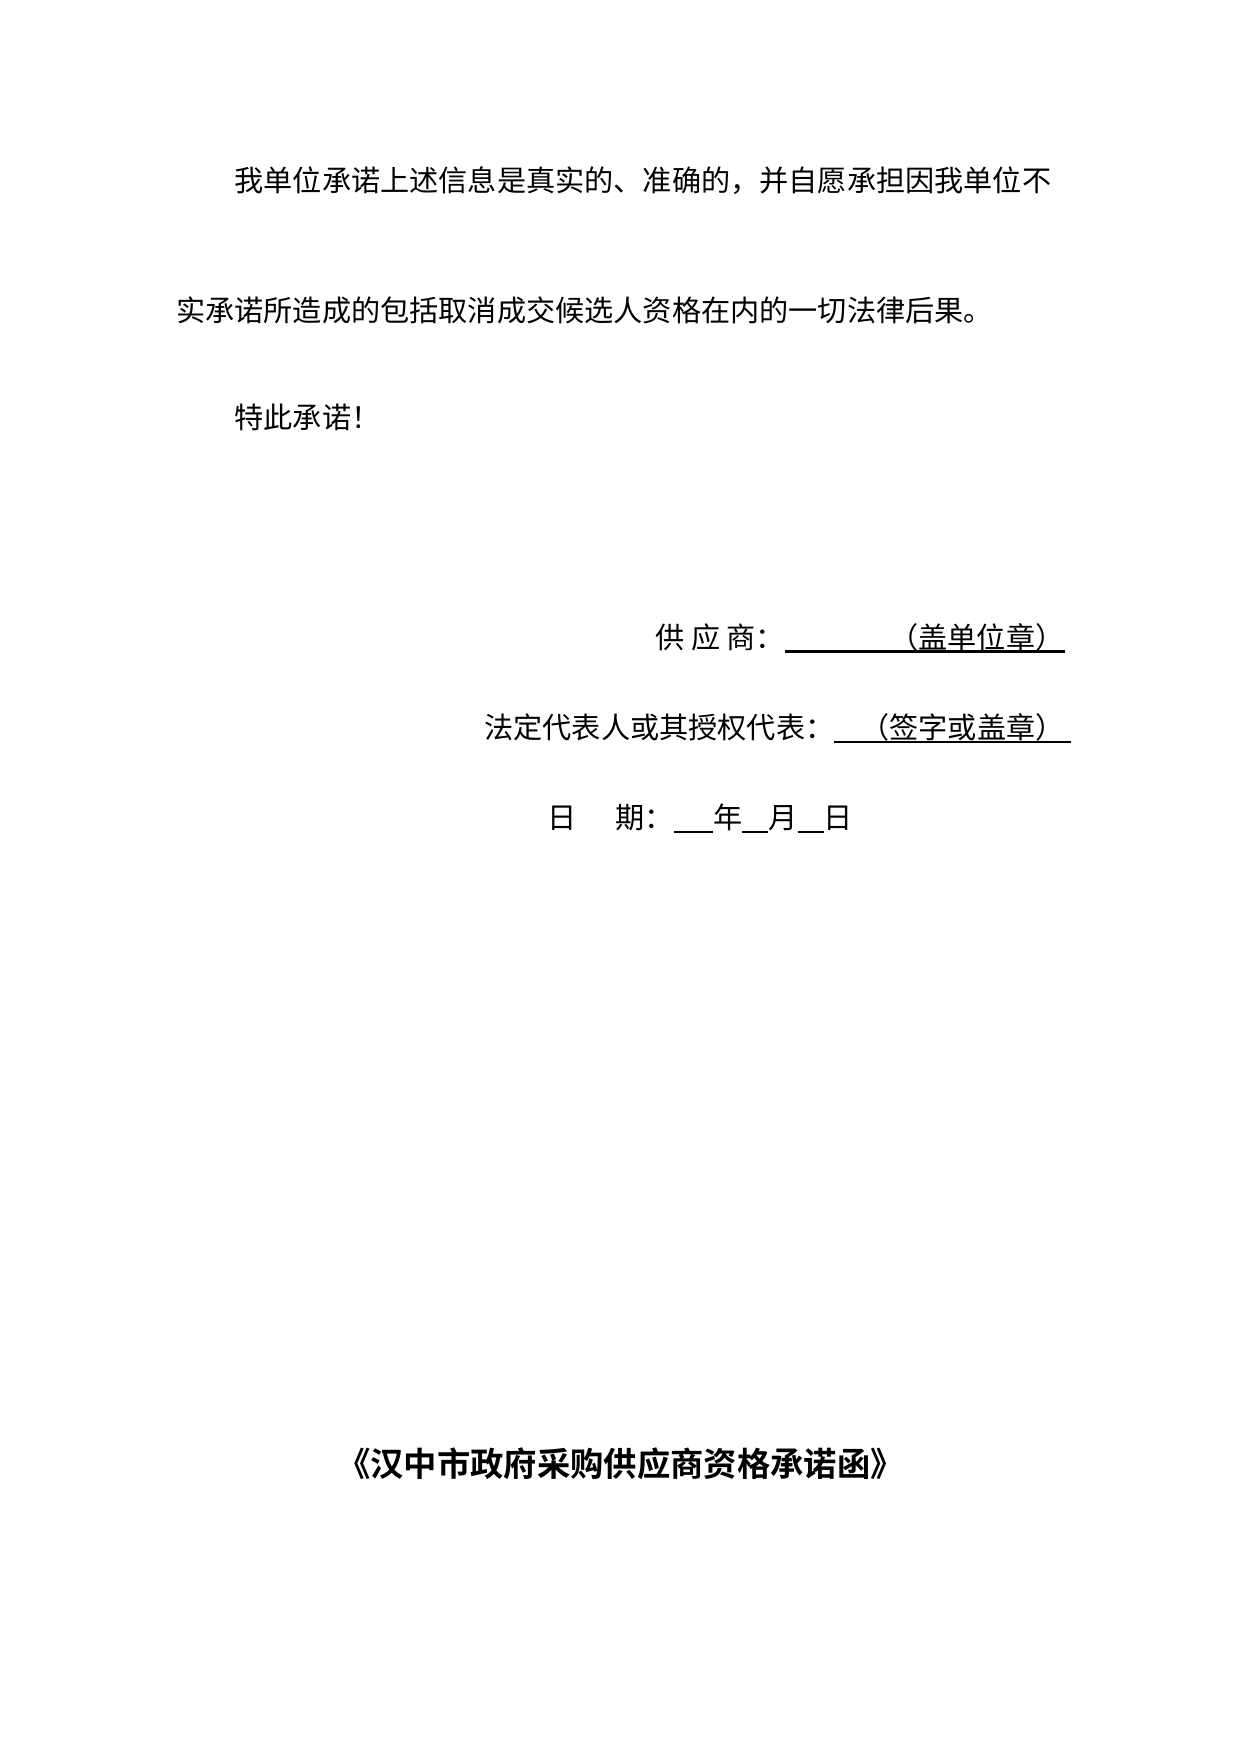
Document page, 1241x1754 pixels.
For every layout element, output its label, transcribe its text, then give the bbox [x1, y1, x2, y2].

text 我单位承诺上述信息是真实的、准确的，并自愿承担因我单位不实承诺所造成的包括取消成交候选人资格在内的一切法律后果。 [176, 146, 1064, 341]
text 法定代表人或其授权代表： （签字或盖章） [176, 693, 1064, 758]
text 日 期： 年 月 日 [176, 783, 1064, 848]
text 供 应 商： （盖单位章） [176, 603, 1064, 668]
text 《汉中市政府采购供应商资格承诺函》 [176, 1429, 1064, 1494]
text 特此承诺！ [176, 383, 1064, 448]
